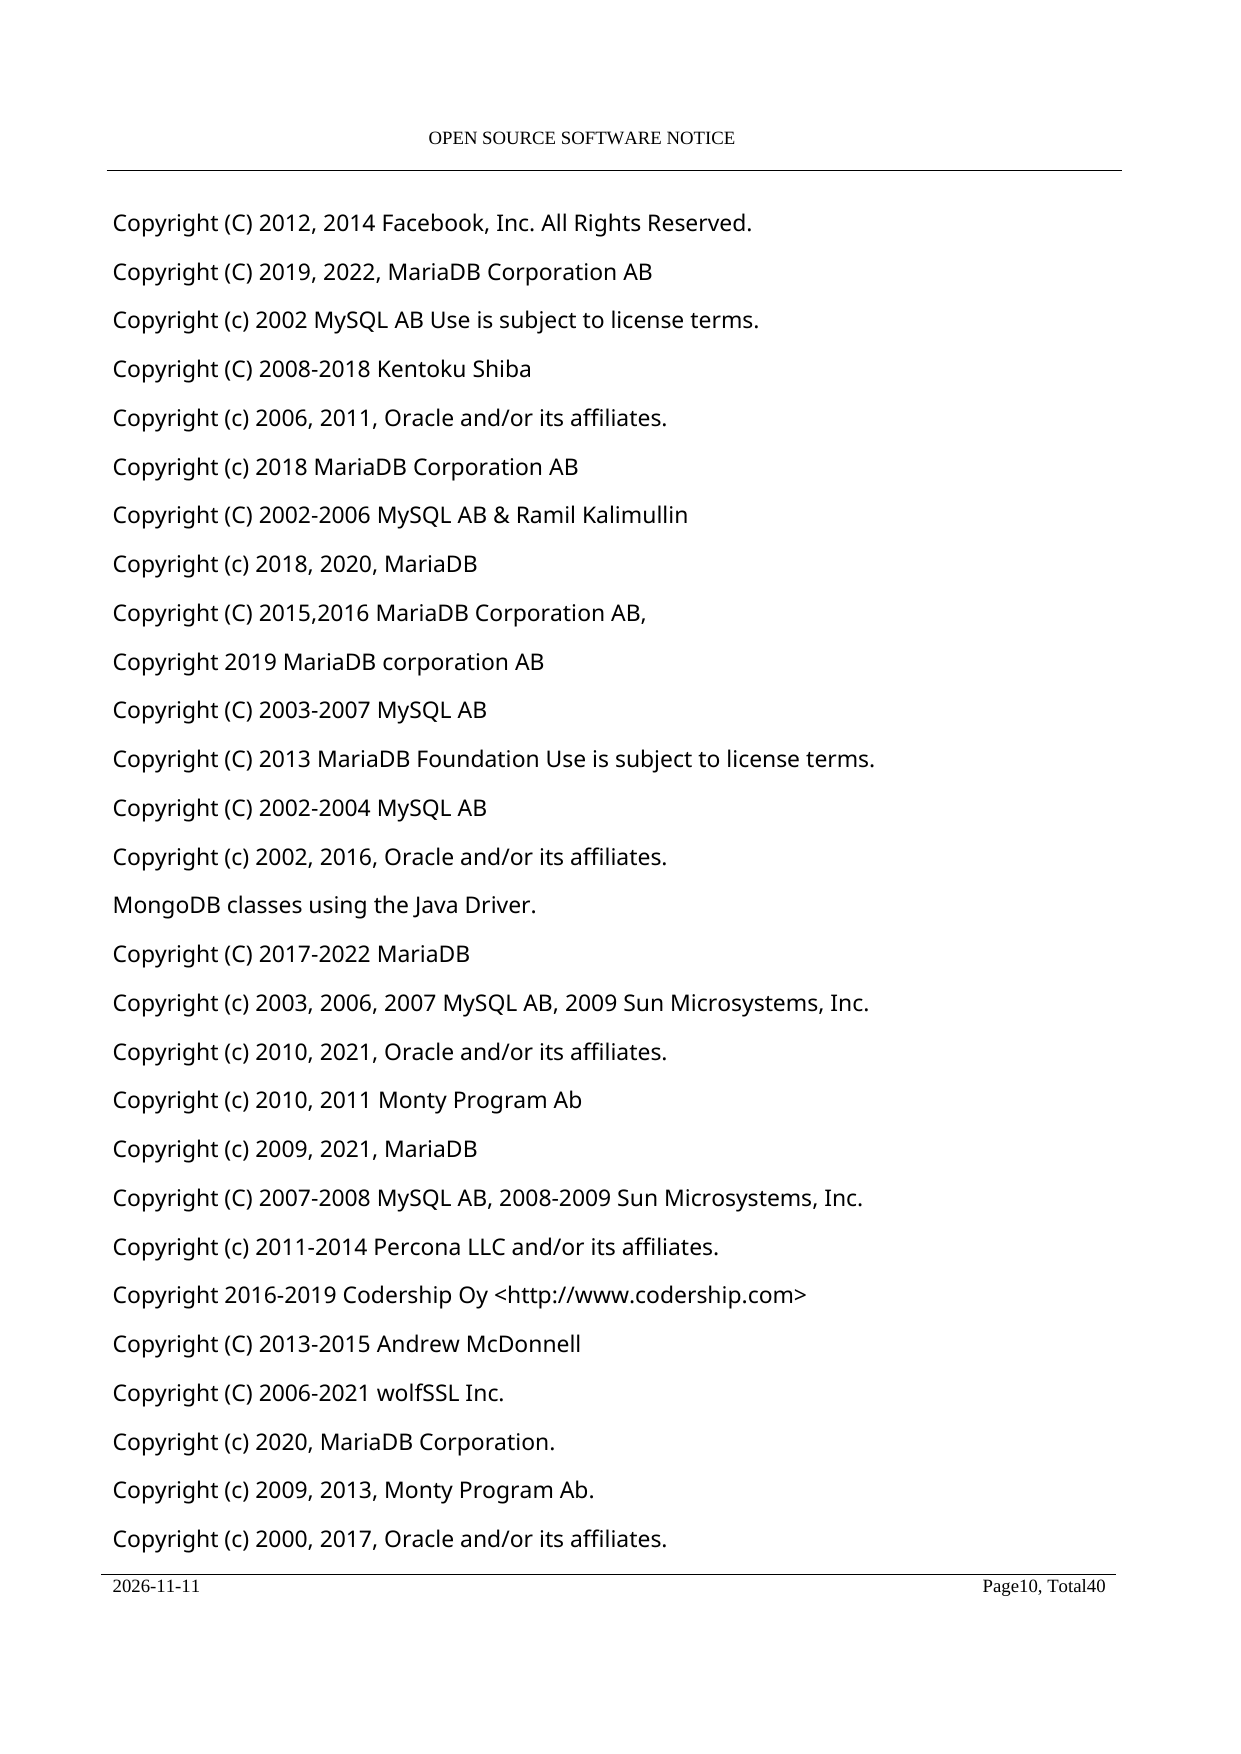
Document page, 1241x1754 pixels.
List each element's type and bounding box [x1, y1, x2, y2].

text [112, 206, 1128, 1555]
